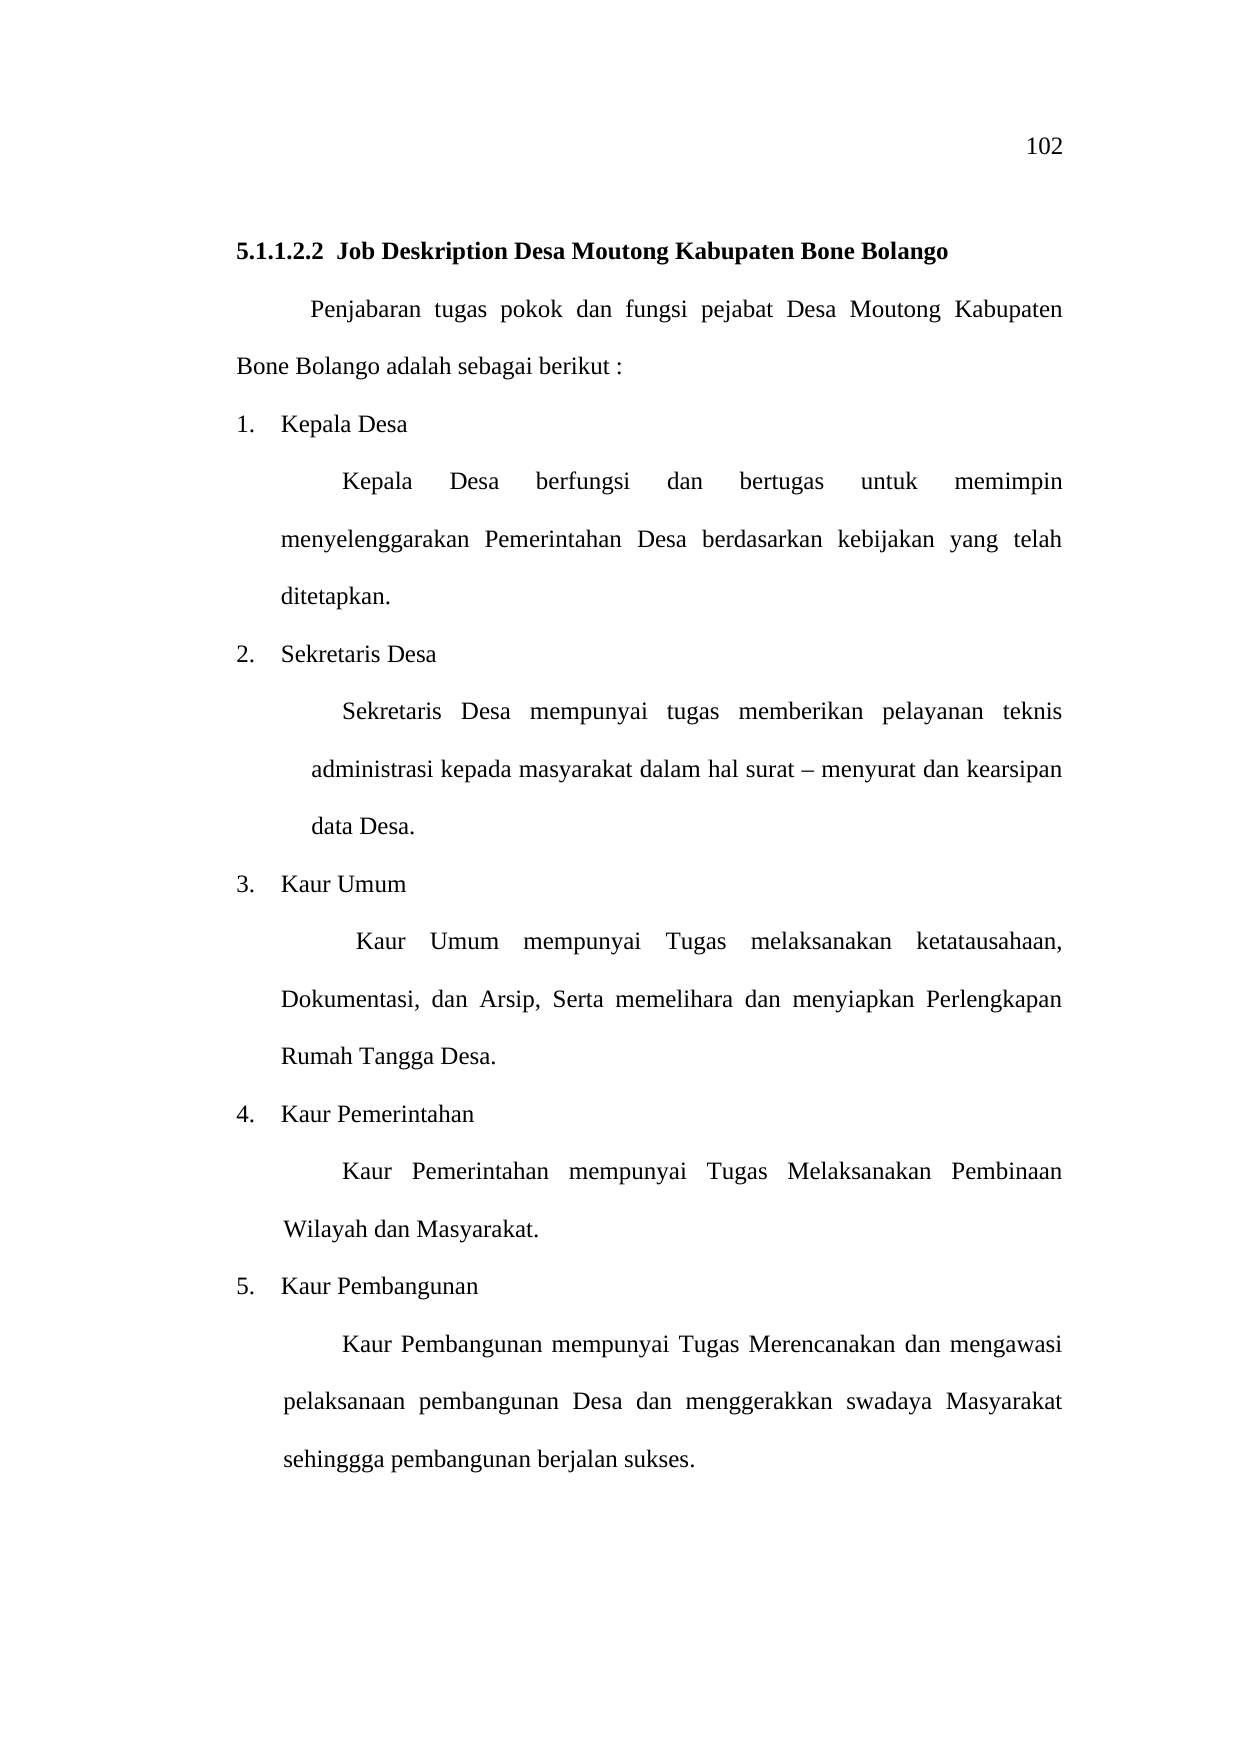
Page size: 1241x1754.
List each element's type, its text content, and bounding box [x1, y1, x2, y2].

text Penjabaran tugas pokok dan fungsi pejabat Desa Moutong Kabupaten Bone Bolango adalah sebagai berikut : [236, 294, 1063, 380]
list Kaur Pemerintahan [236, 1099, 1063, 1127]
list Kepala Desa [236, 409, 1063, 437]
list Kaur Umum [236, 869, 1063, 897]
text Sekretaris Desa mempunyai tugas memberikan pelayanan teknis administrasi kepada masyarakat dalam hal surat – menyurat dan kearsipan data Desa. [311, 696, 1063, 840]
list Sekretaris Desa [236, 639, 1063, 667]
text Kaur Pemerintahan mempunyai Tugas Melaksanakan Pembinaan Wilayah dan Masyarakat. [283, 1156, 1063, 1242]
list Kaur Pembangunan [236, 1271, 1063, 1300]
text Kepala Desa berfungsi dan bertugas untuk memimpin menyelenggarakan Pemerintahan Desa berdasarkan kebijakan yang telah ditetapkan. [281, 466, 1063, 610]
text Kaur Umum mempunyai Tugas melaksanakan ketatausahaan, Dokumentasi, dan Arsip, Serta memelihara dan menyiapkan Perlengkapan Rumah Tangga Desa. [281, 926, 1063, 1070]
text 5.1.1.2.2 Job Deskription Desa Moutong Kabupaten Bone Bolango [236, 236, 1054, 265]
text Kaur Pembangunan mempunyai Tugas Merencanakan dan mengawasi pelaksanaan pembangunan Desa dan menggerakkan swadaya Masyarakat sehinggga pembangunan berjalan sukses. [283, 1329, 1063, 1472]
